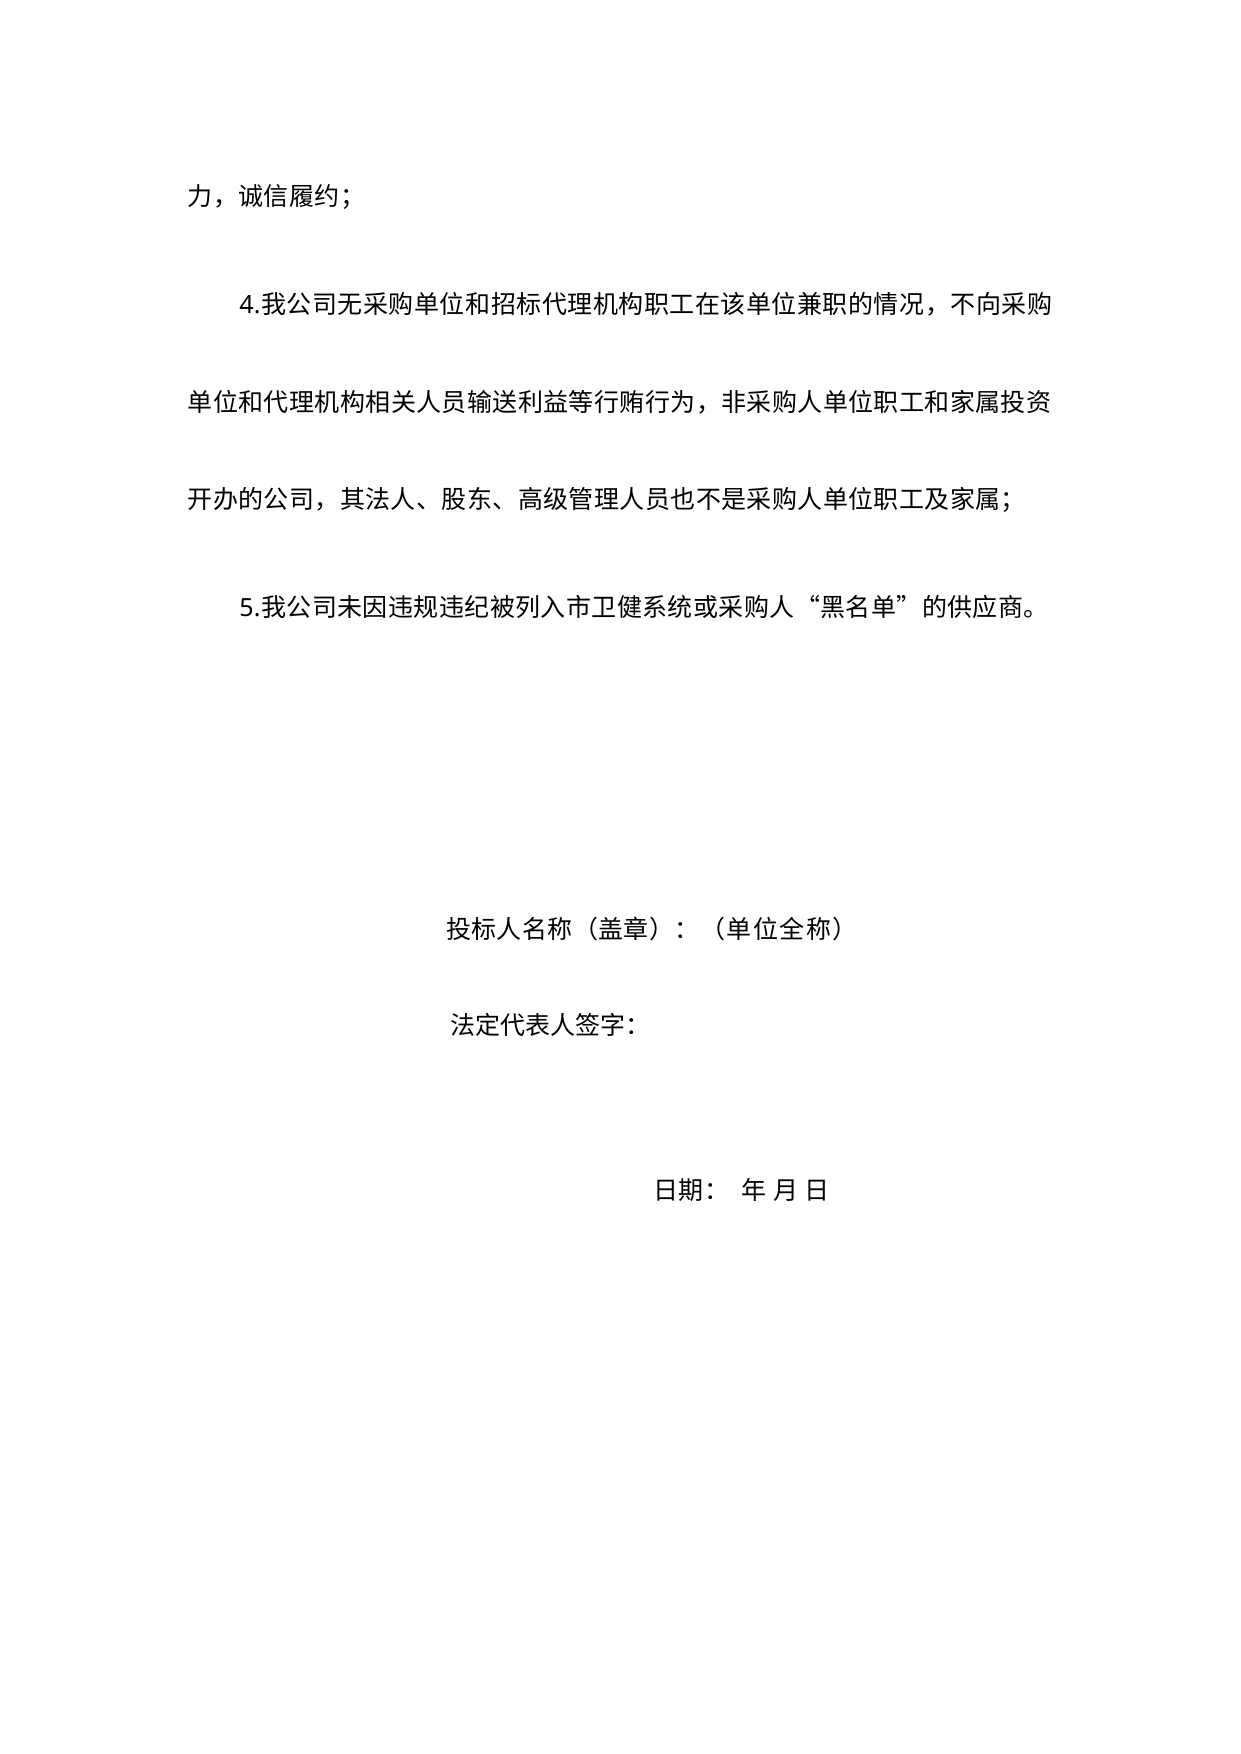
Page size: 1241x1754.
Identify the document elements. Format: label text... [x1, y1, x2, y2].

text 日期： 年 月 日 [188, 1156, 1053, 1221]
text 5.我公司未因违规违纪被列入市卫健系统或采购人“黑名单”的供应商。 [187, 573, 1053, 638]
text 法定代表人签字： [187, 991, 1053, 1056]
text 4.我公司无采购单位和招标代理机构职工在该单位兼职的情况，不向采购单位和代理机构相关人员输送利益等行贿行为，非采购人单位职工和家属投资开办的公司，其法人、股东、高级管理人员也不是采购人单位职工及家属； [187, 270, 1053, 530]
text 投标人名称（盖章）：（单位全称） [187, 895, 1053, 960]
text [187, 162, 1053, 227]
